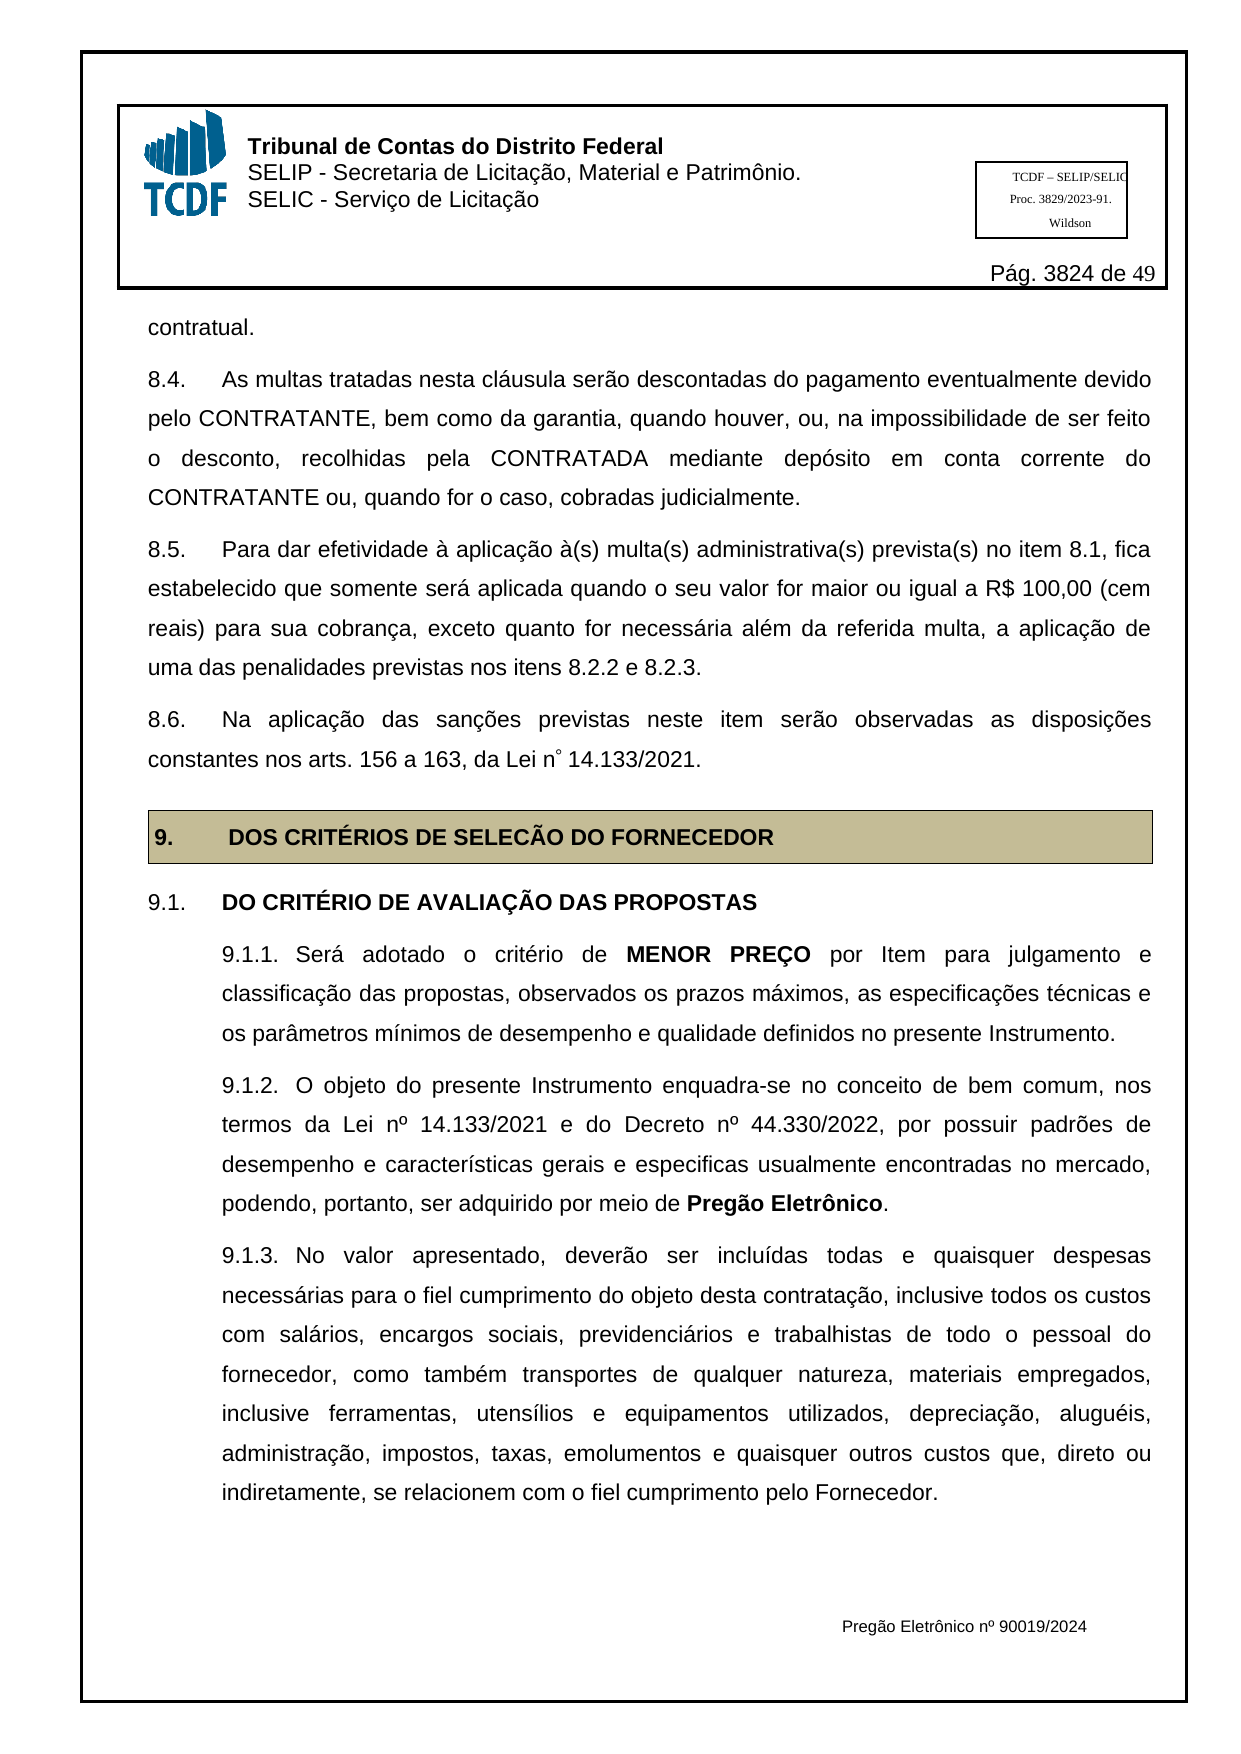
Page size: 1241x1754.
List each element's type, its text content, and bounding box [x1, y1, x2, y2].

list As multas tratadas nesta cláusula serão descontadas do pagamento eventualmente devido pelo CONTRATANTE, bem como da garantia, quando houver, ou, na impossibilidade de ser feito o desconto, recolhidas pela CONTRATADA mediante depósito em conta corrente do CONTRATANTE ou, quando for o caso, cobradas judicialmente. [148, 366, 1152, 510]
table_header DOS CRITÉRIOS DE SELECÃO DO FORNECEDOR [149, 811, 1152, 863]
list Será adotado o critério de MENOR PREÇO por Item para julgamento e classificação das propostas, observados os prazos máximos, as especificações técnicas e os parâmetros mínimos de desempenho e qualidade definidos no presente Instrumento. [222, 941, 1152, 1046]
list No valor apresentado, deverão ser incluídas todas e quaisquer despesas necessárias para o fiel cumprimento do objeto desta contratação, inclusive todos os custos com salários, encargos sociais, previdenciários e trabalhistas de todo o pessoal do fornecedor, como também transportes de qualquer natureza, materiais empregados, inclusive ferramentas, utensílios e equipamentos utilizados, depreciação, aluguéis, administração, impostos, taxas, emolumentos e quaisquer outros custos que, direto ou indiretamente, se relacionem com o fiel cumprimento pelo Fornecedor. [222, 1242, 1152, 1505]
list Na aplicação das sanções previstas neste item serão observadas as disposições constantes nos arts. 156 a 163, da Lei n 14.133/2021. [148, 706, 1152, 772]
list O objeto do presente Instrumento enquadra-se no conceito de bem comum, nos termos da Lei nº 14.133/2021 e do Decreto nº 44.330/2022, por possuir padrões de desempenho e características gerais e especificas usualmente encontradas no mercado, podendo, portanto, ser adquirido por meio de Pregão Eletrônico. [222, 1072, 1152, 1216]
picture [129, 107, 241, 218]
list Para dar efetividade à aplicação à(s) multa(s) administrativa(s) prevista(s) no item 8.1, fica estabelecido que somente será aplicada quando o seu valor for maior ou igual a R$ 100,00 (cem reais) para sua cobrança, exceto quanto for necessária além da referida multa, a aplicação de uma das penalidades previstas nos itens 8.2.2 e 8.2.3. [148, 536, 1152, 681]
list DO CRITÉRIO DE AVALIAÇÃO DAS PROPOSTAS [148, 889, 1152, 915]
